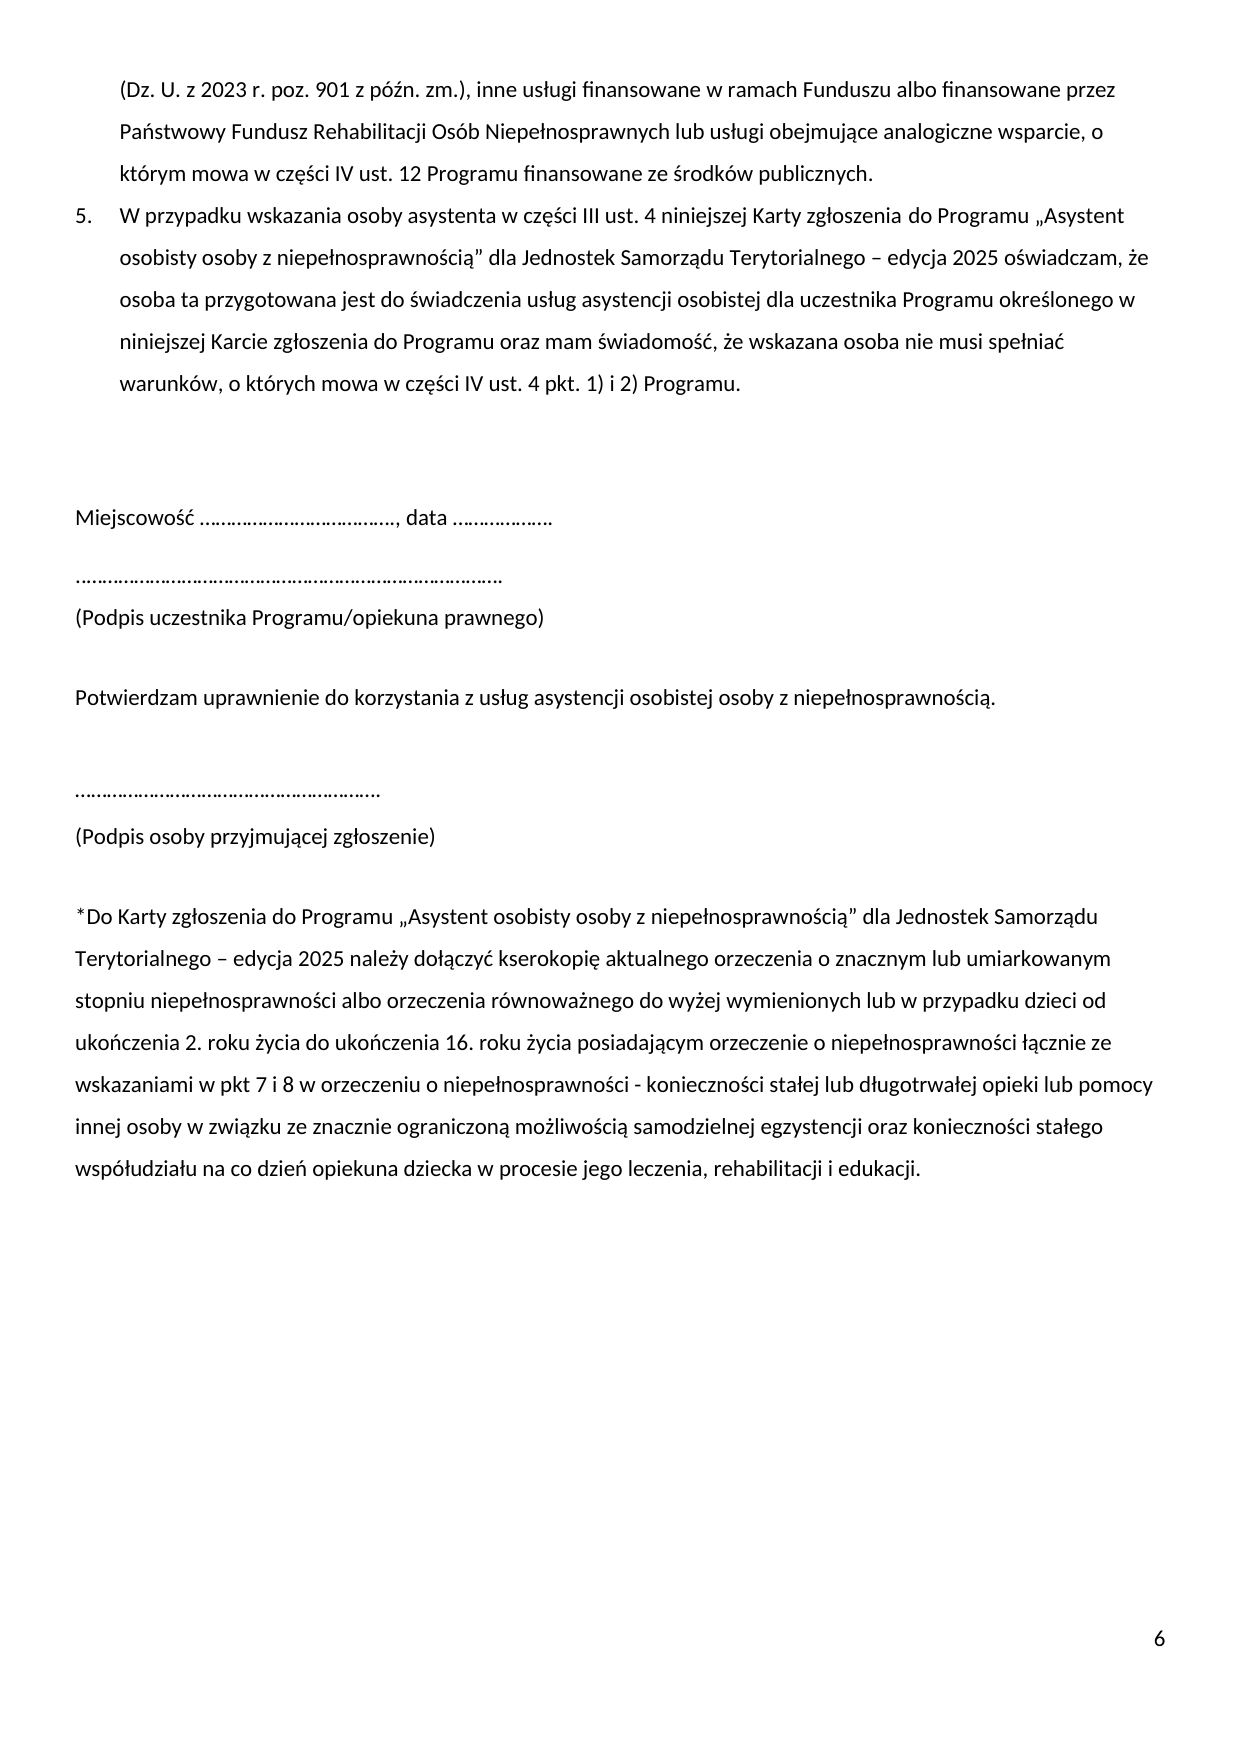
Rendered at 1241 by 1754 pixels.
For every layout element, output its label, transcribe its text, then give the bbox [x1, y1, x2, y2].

text (Podpis osoby przyjmującej zgłoszenie) [75, 822, 1165, 850]
text Miejscowość ………………………………., data ………………. [75, 503, 1165, 531]
text Potwierdzam uprawnienie do korzystania z usług asystencji osobistej osoby z niepełnosprawnością. [75, 683, 1165, 711]
text ..……………………………………………………………………. [75, 561, 1165, 589]
list W przypadku wskazania osoby asystenta w części III ust. 4 niniejszej Karty zgłoszenia do Programu „Asystent osobisty osoby z niepełnosprawnością” dla Jednostek Samorządu Terytorialnego – edycja 2025 oświadczam, że osoba ta przygotowana jest do świadczenia usług asystencji osobistej dla uczestnika Programu określonego w niniejszej Karcie zgłoszenia do Programu oraz mam świadomość, że wskazana osoba nie musi spełniać warunków, o których mowa w części IV ust. 4 pkt. 1) i 2) Programu. [75, 201, 1165, 397]
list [75, 75, 1165, 187]
text …………………………………………………. [75, 775, 1165, 803]
text (Podpis uczestnika Programu/opiekuna prawnego) [75, 603, 1165, 631]
text *Do Karty zgłoszenia do Programu „Asystent osobisty osoby z niepełnosprawnością” dla Jednostek Samorządu Terytorialnego – edycja 2025 należy dołączyć kserokopię aktualnego orzeczenia o znacznym lub umiarkowanym stopniu niepełnosprawności albo orzeczenia równoważnego do wyżej wymienionych lub w przypadku dzieci od ukończenia 2. roku życia do ukończenia 16. roku życia posiadającym orzeczenie o niepełnosprawności łącznie ze wskazaniami w pkt 7 i 8 w orzeczeniu o niepełnosprawności - konieczności stałej lub długotrwałej opieki lub pomocy innej osoby w związku ze znacznie ograniczoną możliwością samodzielnej egzystencji oraz konieczności stałego współudziału na co dzień opiekuna dziecka w procesie jego leczenia, rehabilitacji i edukacji. [75, 902, 1165, 1182]
